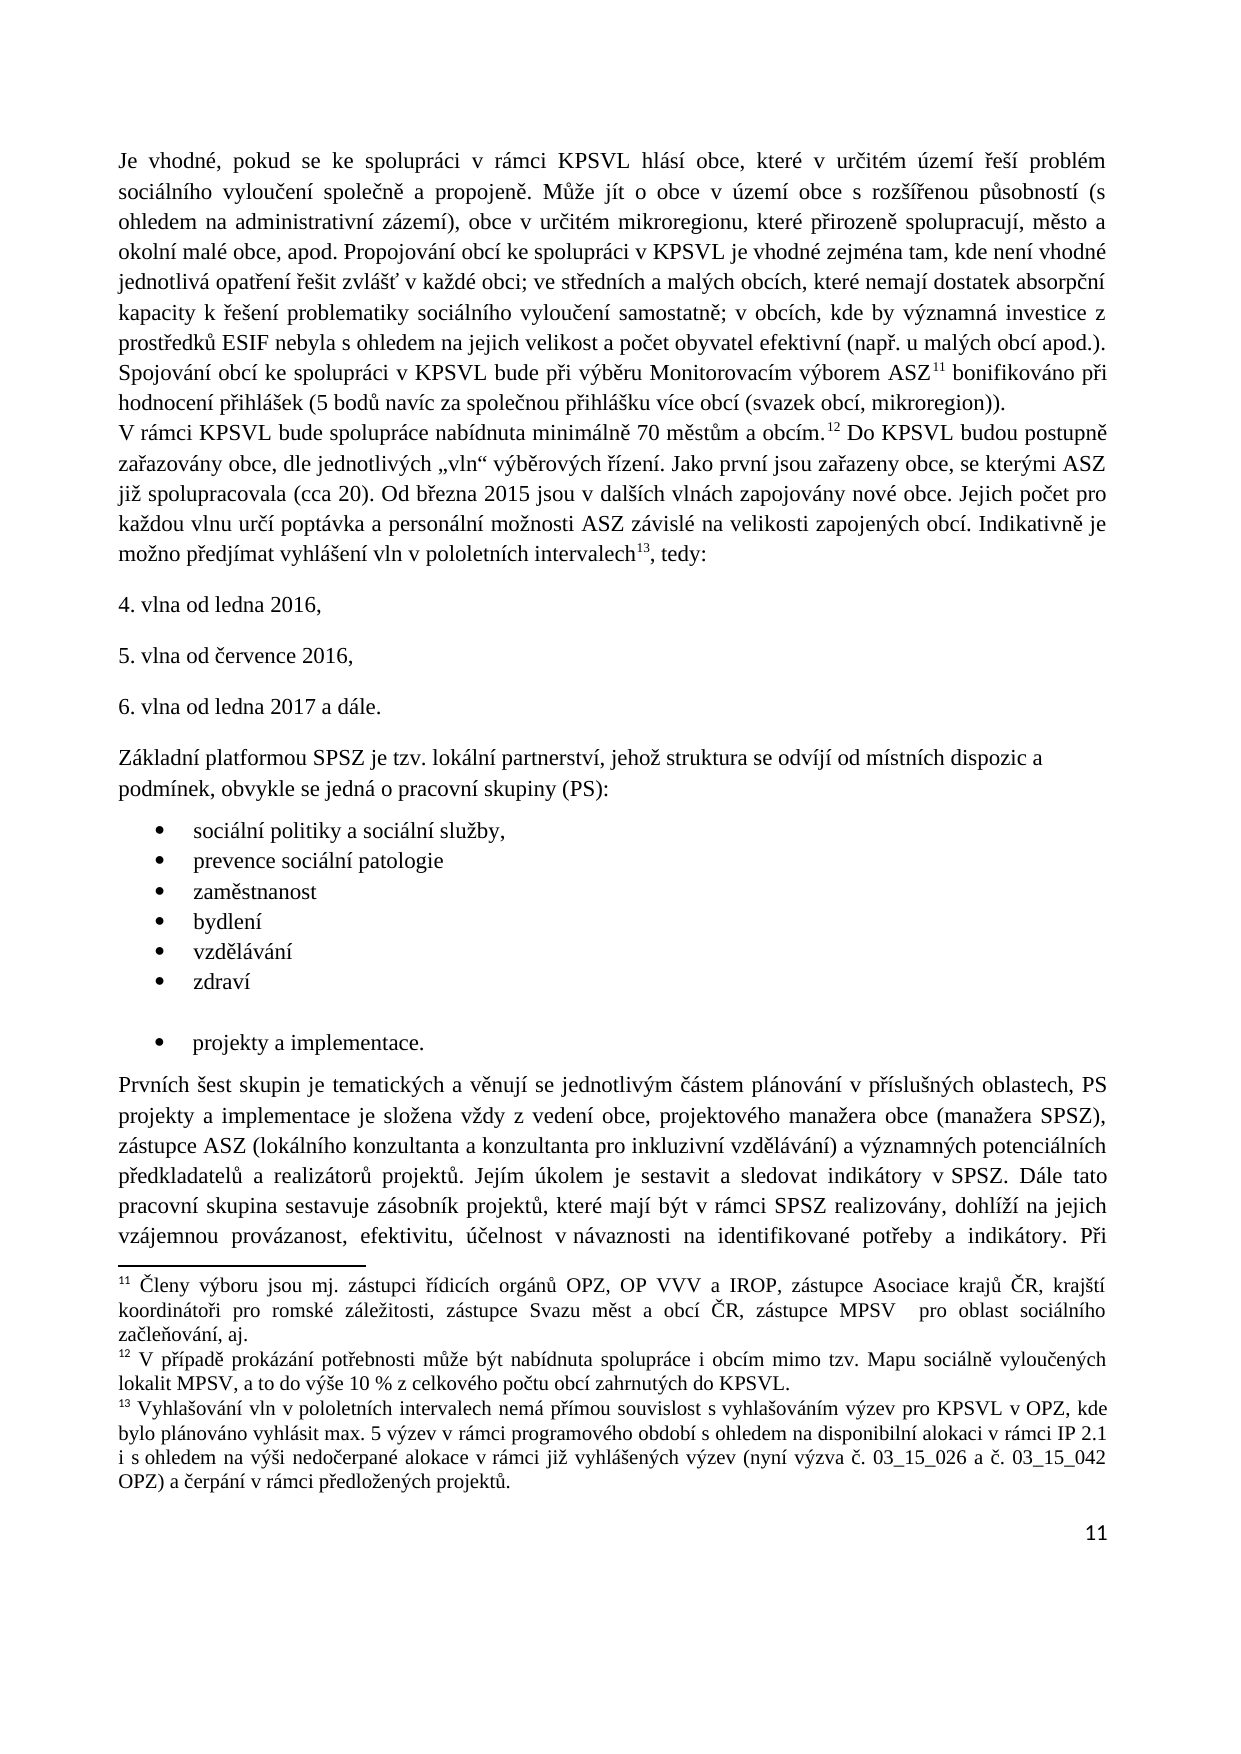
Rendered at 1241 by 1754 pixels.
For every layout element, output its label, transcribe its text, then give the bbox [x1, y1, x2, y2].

list bydlení [156, 908, 1107, 934]
list prevence sociální patologie [156, 848, 1107, 874]
list projekty a implementace. [155, 1029, 1107, 1055]
list zaměstnanost [156, 878, 1107, 904]
text 4. vlna od ledna 2016, [118, 591, 1107, 618]
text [118, 1072, 1107, 1249]
text 6. vlna od ledna 2017 a dále. [118, 693, 1107, 720]
text 5. vlna od července 2016, [118, 642, 1107, 669]
list sociální politiky a sociální služby, [156, 817, 1107, 844]
text Základní platformou SPSZ je tzv. lokální partnerství, jehož struktura se odvíjí od místních dispozic a podmínek, obvykle se jedná o pracovní skupiny (PS): [118, 744, 1107, 801]
text V rámci KPSVL bude spolupráce nabídnuta minimálně 70 městům a obcím. Do KPSVL budou postupně zařazovány obce, dle jednotlivých „vln“ výběrových řízení. Jako první jsou zařazeny obce, se kterými ASZ již spolupracovala (cca 20). Od března 2015 jsou v dalších vlnách zapojovány nové obce. Jejich počet pro každou vlnu určí poptávka a personální možnosti ASZ závislé na velikosti zapojených obcí. Indikativně je možno předjímat vyhlášení vln v pololetních intervalech, tedy: [118, 419, 1107, 567]
list vzdělávání [156, 938, 1107, 964]
text Je vhodné, pokud se ke spolupráci v rámci KPSVL hlásí obce, které v určitém území řeší problém sociálního vyloučení společně a propojeně. Může jít o obce v území obce s rozšířenou působností (s ohledem na administrativní zázemí), obce v určitém mikroregionu, které přirozeně spolupracují, město a okolní malé obce, apod. Propojování obcí ke spolupráci v KPSVL je vhodné zejména tam, kde není vhodné jednotlivá opatření řešit zvlášť v každé obci; ve středních a malých obcích, které nemají dostatek absorpční kapacity k řešení problematiky sociálního vyloučení samostatně; v obcích, kde by významná investice z prostředků ESIF nebyla s ohledem na jejich velikost a počet obyvatel efektivní (např. u malých obcí apod.). Spojování obcí ke spolupráci v KPSVL bude při výběru Monitorovacím výborem ASZ bonifikováno při hodnocení přihlášek (5 bodů navíc za společnou přihlášku více obcí (svazek obcí, mikroregion)). [118, 148, 1107, 416]
list zdraví [156, 968, 1107, 995]
